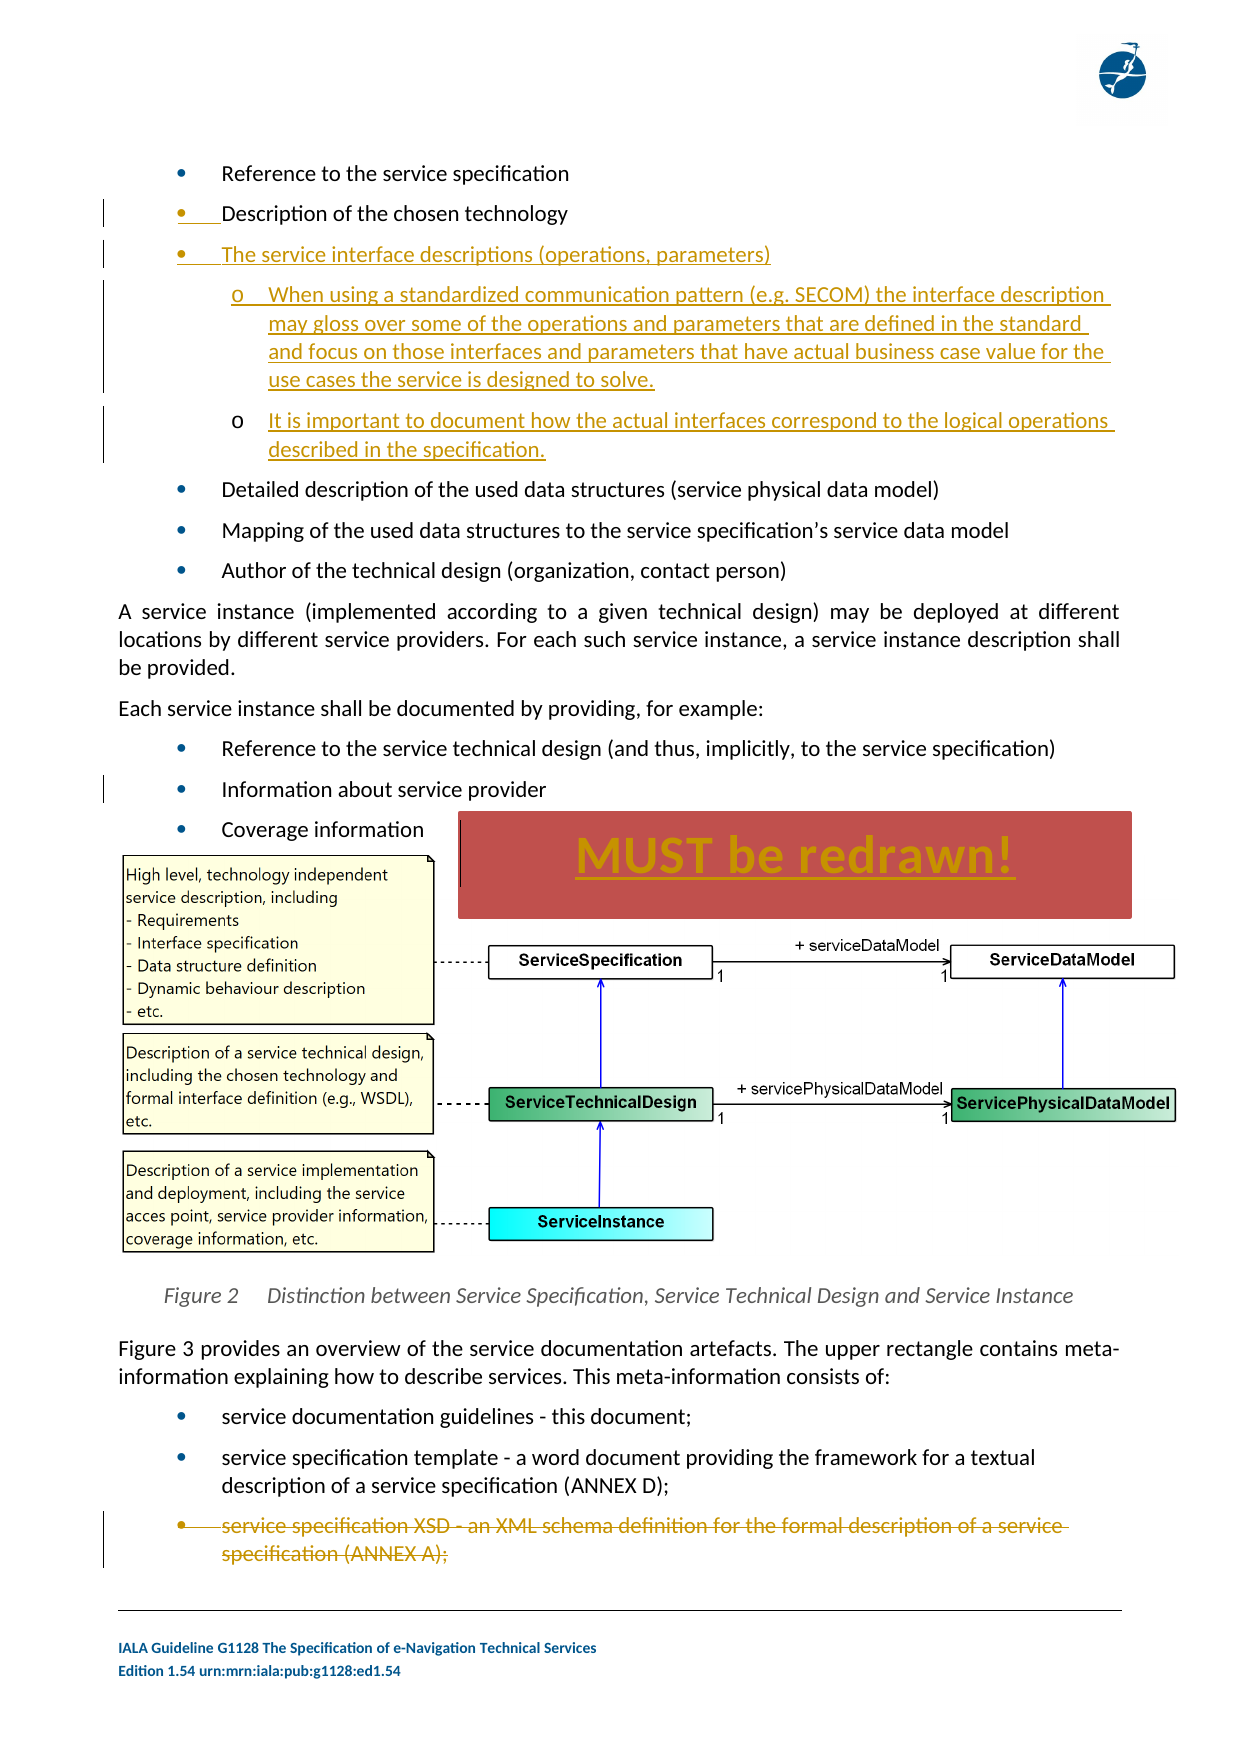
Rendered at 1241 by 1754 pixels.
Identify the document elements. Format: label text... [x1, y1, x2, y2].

text Each service instance shall be documented by providing, for example: [118, 694, 1122, 722]
text Author of the technical design (organization, contact person) [177, 557, 1122, 585]
text service documentation guidelines - this document; [177, 1402, 1122, 1430]
text Mapping of the used data structures to the service specification’s service data model [177, 516, 1122, 544]
text A service instance (implemented according to a given technical design) may be deployed at different locations by different service providers. For each such service instance, a service instance description shall be provided. [118, 597, 1122, 681]
text Reference to the service technical design (and thus, implicitly, to the service specification) [177, 734, 1122, 762]
text Description of the chosen technology [177, 199, 1122, 227]
text Distinction between Service Specification, Service Technical Design and Service Instance [118, 1281, 1122, 1309]
text service specification template - a word document providing the framework for a textual description of a service specification (ANNEX D); [177, 1443, 1122, 1499]
text Information about service provider [177, 775, 1122, 803]
picture [118, 855, 1180, 1256]
picture [1076, 34, 1169, 126]
text Detailed description of the used data structures (service physical data model) [177, 476, 1122, 504]
text Figure 3 provides an overview of the service documentation artefacts. The upper rectangle contains meta-information explaining how to describe services. This meta-information consists of: [118, 1334, 1122, 1390]
text Coverage information [177, 815, 458, 843]
text Reference to the service specification [177, 159, 1122, 187]
